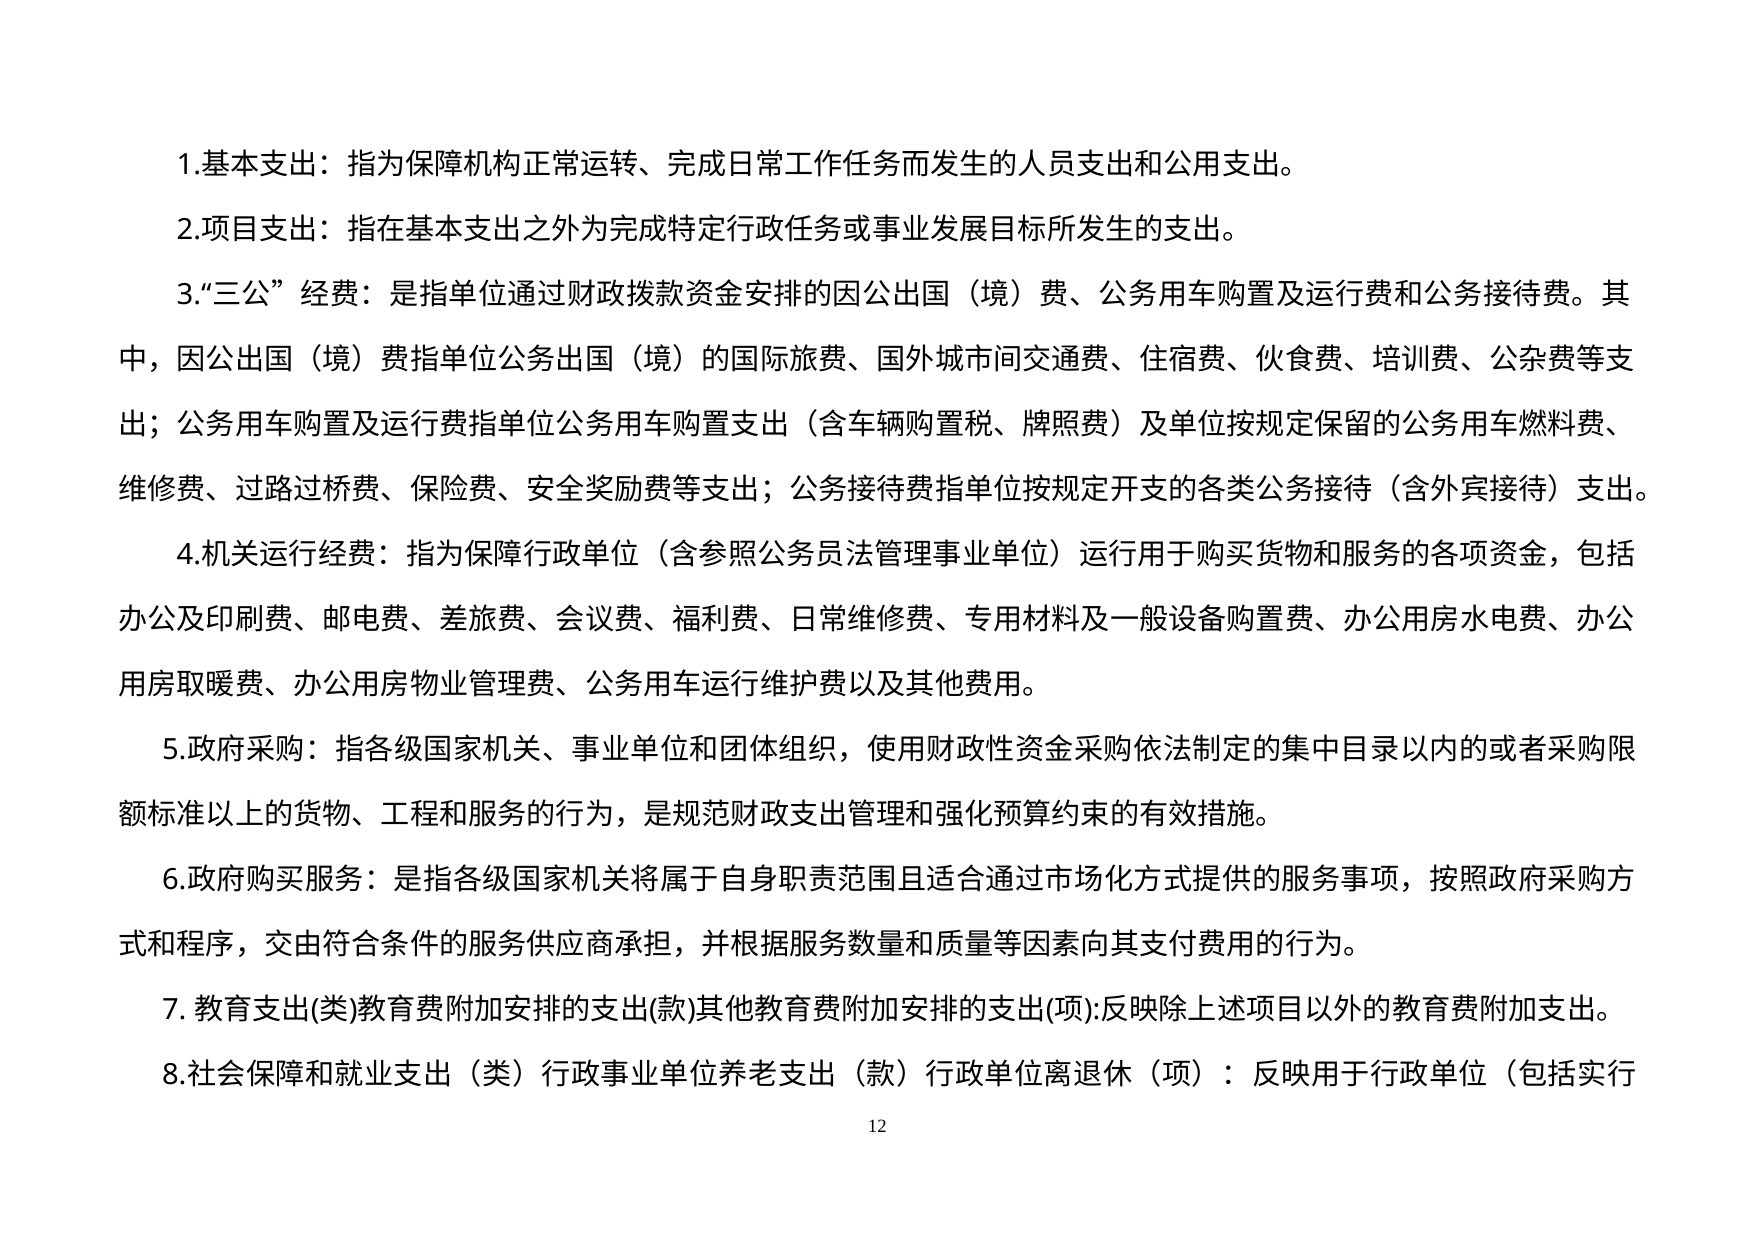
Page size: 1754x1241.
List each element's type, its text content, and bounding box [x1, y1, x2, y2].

text 7. 教育支出(类)教育费附加安排的支出(款)其他教育费附加安排的支出(项):反映除上述项目以外的教育费附加支出。 [118, 974, 1636, 1039]
text 2.项目支出：指在基本支出之外为完成特定行政任务或事业发展目标所发生的支出。 [118, 194, 1636, 259]
text 3.“三公”经费：是指单位通过财政拨款资金安排的因公出国（境）费、公务用车购置及运行费和公务接待费。其中，因公出国（境）费指单位公务出国（境）的国际旅费、国外城市间交通费、住宿费、伙食费、培训费、公杂费等支出；公务用车购置及运行费指单位公务用车购置支出（含车辆购置税、牌照费）及单位按规定保留的公务用车燃料费、维修费、过路过桥费、保险费、安全奖励费等支出；公务接待费指单位按规定开支的各类公务接待（含外宾接待）支出。 [118, 259, 1636, 519]
text 5.政府采购：指各级国家机关、事业单位和团体组织，使用财政性资金采购依法制定的集中目录以内的或者采购限额标准以上的货物、工程和服务的行为，是规范财政支出管理和强化预算约束的有效措施。 [118, 714, 1636, 844]
text 4.机关运行经费：指为保障行政单位（含参照公务员法管理事业单位）运行用于购买货物和服务的各项资金，包括办公及印刷费、邮电费、差旅费、会议费、福利费、日常维修费、专用材料及一般设备购置费、办公用房水电费、办公用房取暖费、办公用房物业管理费、公务用车运行维护费以及其他费用。 [118, 519, 1636, 714]
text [118, 1039, 1636, 1104]
text 1.基本支出：指为保障机构正常运转、完成日常工作任务而发生的人员支出和公用支出。 [118, 129, 1636, 194]
text 6.政府购买服务：是指各级国家机关将属于自身职责范围且适合通过市场化方式提供的服务事项，按照政府采购方式和程序，交由符合条件的服务供应商承担，并根据服务数量和质量等因素向其支付费用的行为。 [118, 844, 1636, 974]
